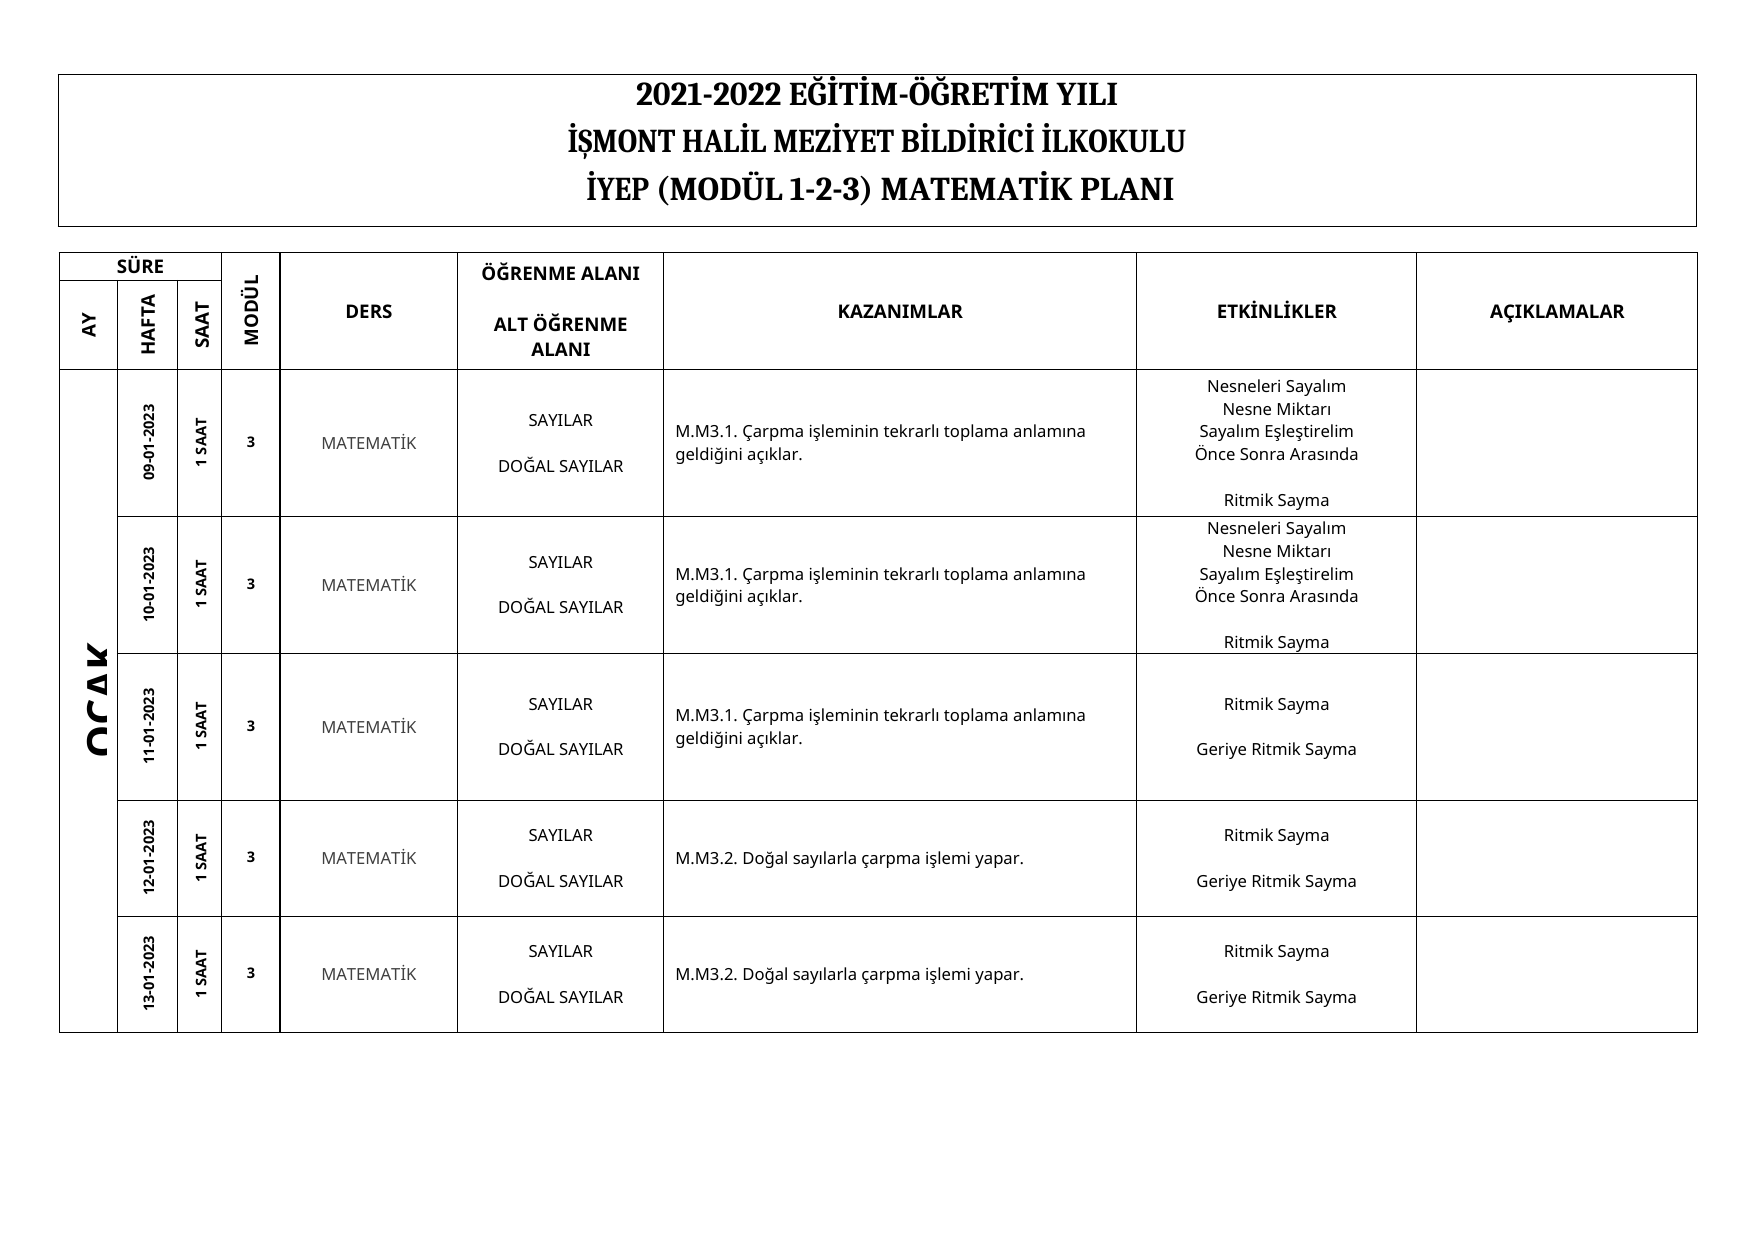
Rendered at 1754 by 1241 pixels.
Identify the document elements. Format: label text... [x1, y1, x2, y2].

table_cell SAYILAR DOĞAL SAYILAR [458, 917, 663, 1032]
table_cell 09-01-2023 [118, 370, 177, 516]
table_cell HAFTA [118, 281, 177, 369]
table_cell M.M3.1. Çarpma işleminin tekrarlı toplama anlamına geldiğini açıklar. [664, 517, 1136, 653]
table_cell 3 [222, 917, 279, 1032]
table_cell SAAT [178, 281, 221, 369]
table_cell SAYILAR DOĞAL SAYILAR [458, 517, 663, 653]
table_cell 1 SAAT [178, 917, 221, 1032]
table_cell M.M3.1. Çarpma işleminin tekrarlı toplama anlamına geldiğini açıklar. [664, 654, 1136, 799]
table_cell 3 [222, 654, 279, 799]
table_cell [1417, 801, 1697, 916]
table_cell Ritmik Sayma Geriye Ritmik Sayma [1137, 801, 1416, 916]
table_cell 1 SAAT [178, 370, 221, 516]
table_cell 3 [222, 517, 279, 653]
table_cell 12-01-2023 [118, 801, 177, 916]
table_cell M.M3.1. Çarpma işleminin tekrarlı toplama anlamına geldiğini açıklar. [664, 370, 1136, 516]
table_cell MATEMATİK [281, 917, 457, 1032]
table_cell 11-01-2023 [118, 654, 177, 799]
table_cell 13-01-2023 [118, 917, 177, 1032]
table_cell MATEMATİK [281, 517, 457, 653]
table_cell 3 [222, 801, 279, 916]
table_cell 1 SAAT [178, 517, 221, 653]
table_header AÇIKLAMALAR [1417, 253, 1697, 369]
table_cell M.M3.2. Doğal sayılarla çarpma işlemi yapar. [664, 801, 1136, 916]
table_cell SAYILAR DOĞAL SAYILAR [458, 370, 663, 516]
table_cell [1417, 654, 1697, 799]
table_header ÖĞRENME ALANI ALT ÖĞRENME ALANI [458, 253, 663, 369]
table_cell AY [60, 281, 117, 369]
table_cell 1 SAAT [178, 801, 221, 916]
table_header KAZANIMLAR [664, 253, 1136, 369]
table_cell Nesneleri Sayalım Nesne Miktarı Sayalım Eşleştirelim Önce Sonra Arasında Ritmik Sayma [1137, 517, 1416, 653]
table_cell OCAK [60, 370, 117, 1032]
table_cell 3 [222, 370, 279, 516]
table_header DERS [281, 253, 457, 369]
table_cell SAYILAR DOĞAL SAYILAR [458, 801, 663, 916]
table_header MODÜL [222, 253, 279, 369]
table_cell MATEMATİK [281, 370, 457, 516]
table_cell [1417, 517, 1697, 653]
table_header ETKİNLİKLER [1137, 253, 1416, 369]
table_cell 10-01-2023 [118, 517, 177, 653]
table_cell Nesneleri Sayalım Nesne Miktarı Sayalım Eşleştirelim Önce Sonra Arasında Ritmik Sayma [1137, 370, 1416, 516]
table_cell Ritmik Sayma Geriye Ritmik Sayma [1137, 654, 1416, 799]
table_cell MATEMATİK [281, 654, 457, 799]
table_cell MATEMATİK [281, 801, 457, 916]
table_cell Ritmik Sayma Geriye Ritmik Sayma [1137, 917, 1416, 1032]
table_cell [1417, 370, 1697, 516]
table_header SÜRE [60, 253, 221, 280]
table_cell M.M3.2. Doğal sayılarla çarpma işlemi yapar. [664, 917, 1136, 1032]
table_cell SAYILAR DOĞAL SAYILAR [458, 654, 663, 799]
table_cell 1 SAAT [178, 654, 221, 799]
table_cell [1417, 917, 1697, 1032]
